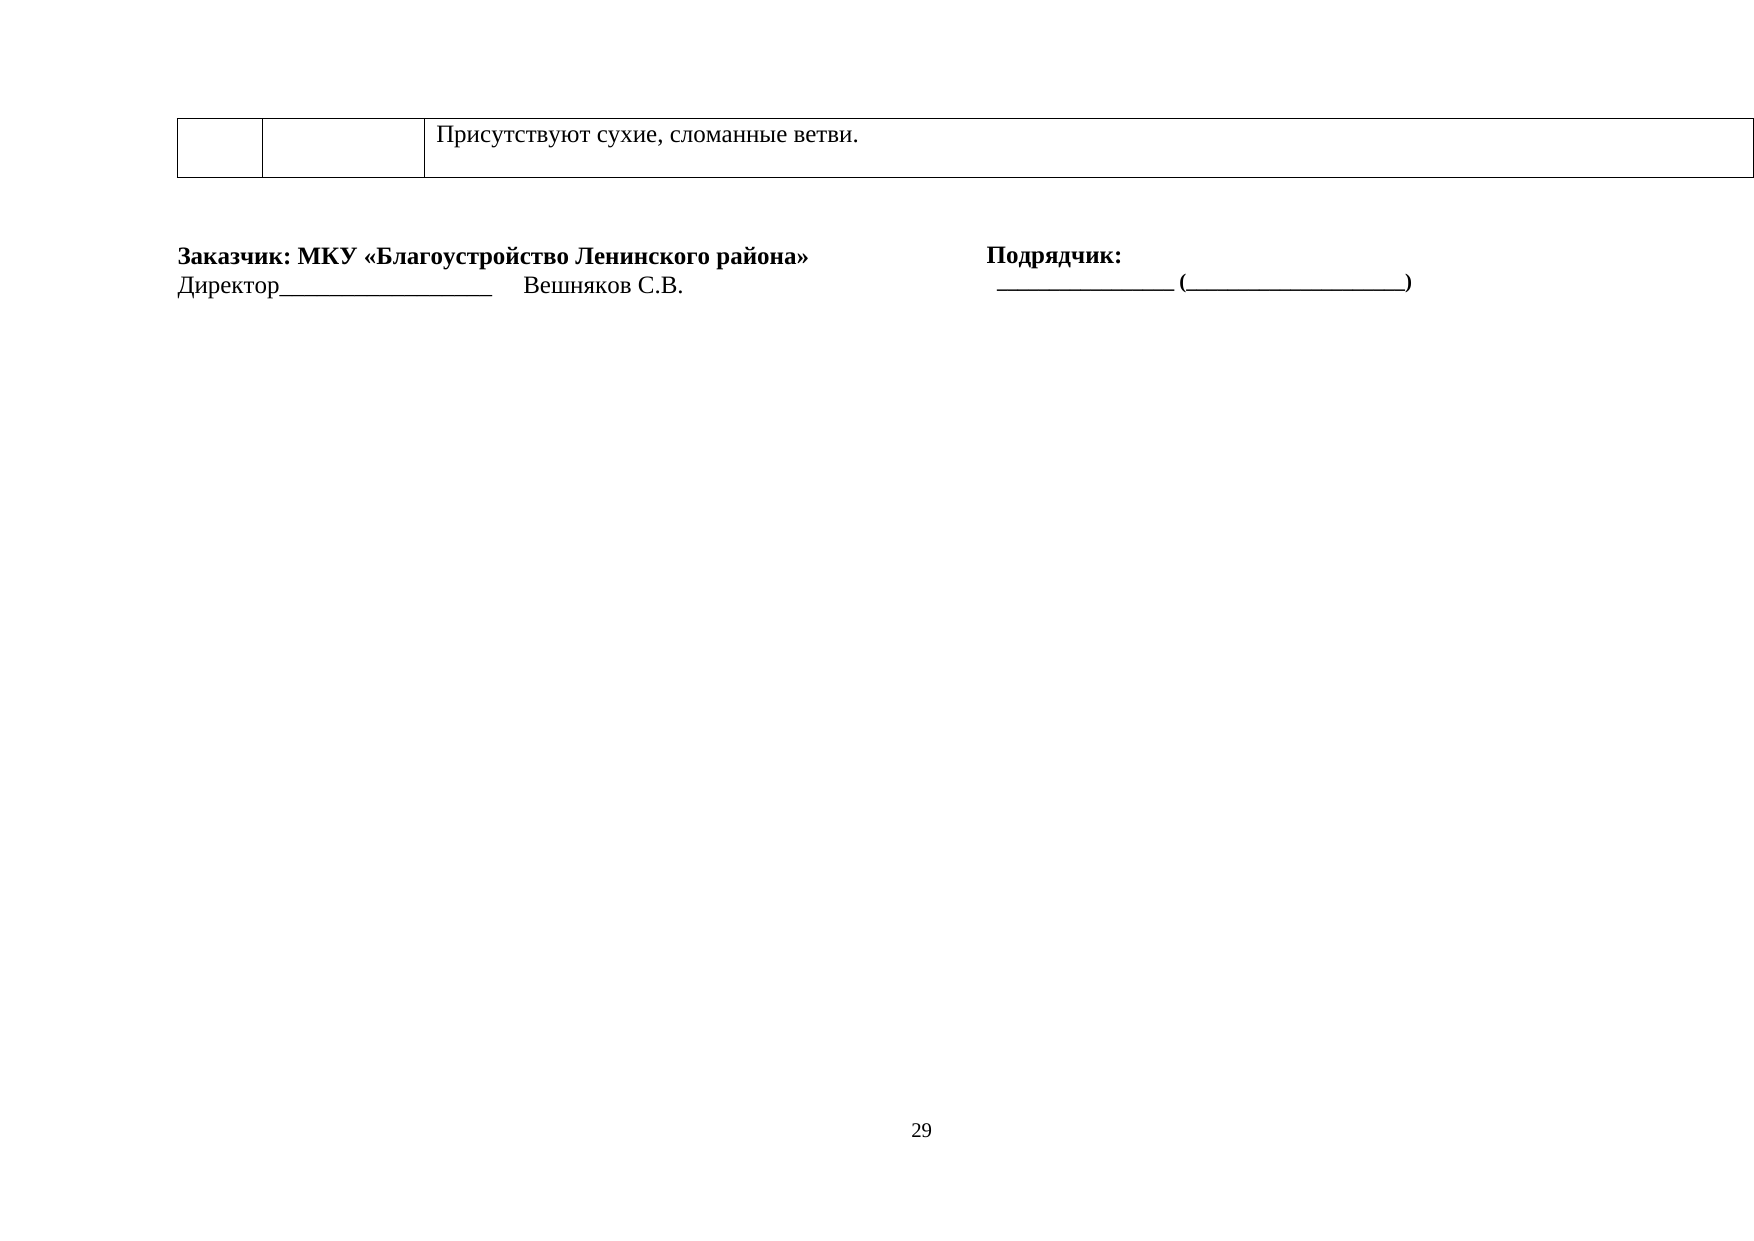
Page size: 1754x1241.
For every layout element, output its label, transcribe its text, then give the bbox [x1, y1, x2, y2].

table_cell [263, 119, 424, 177]
table_cell 2 [178, 119, 262, 177]
table_header Заказчик: МКУ «Благоустройство Ленинского района» Директор_________________ Вешняков С.В. [166, 201, 976, 309]
table_header Подрядчик: _________________ (_____________________) [976, 201, 1729, 309]
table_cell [425, 119, 1753, 177]
